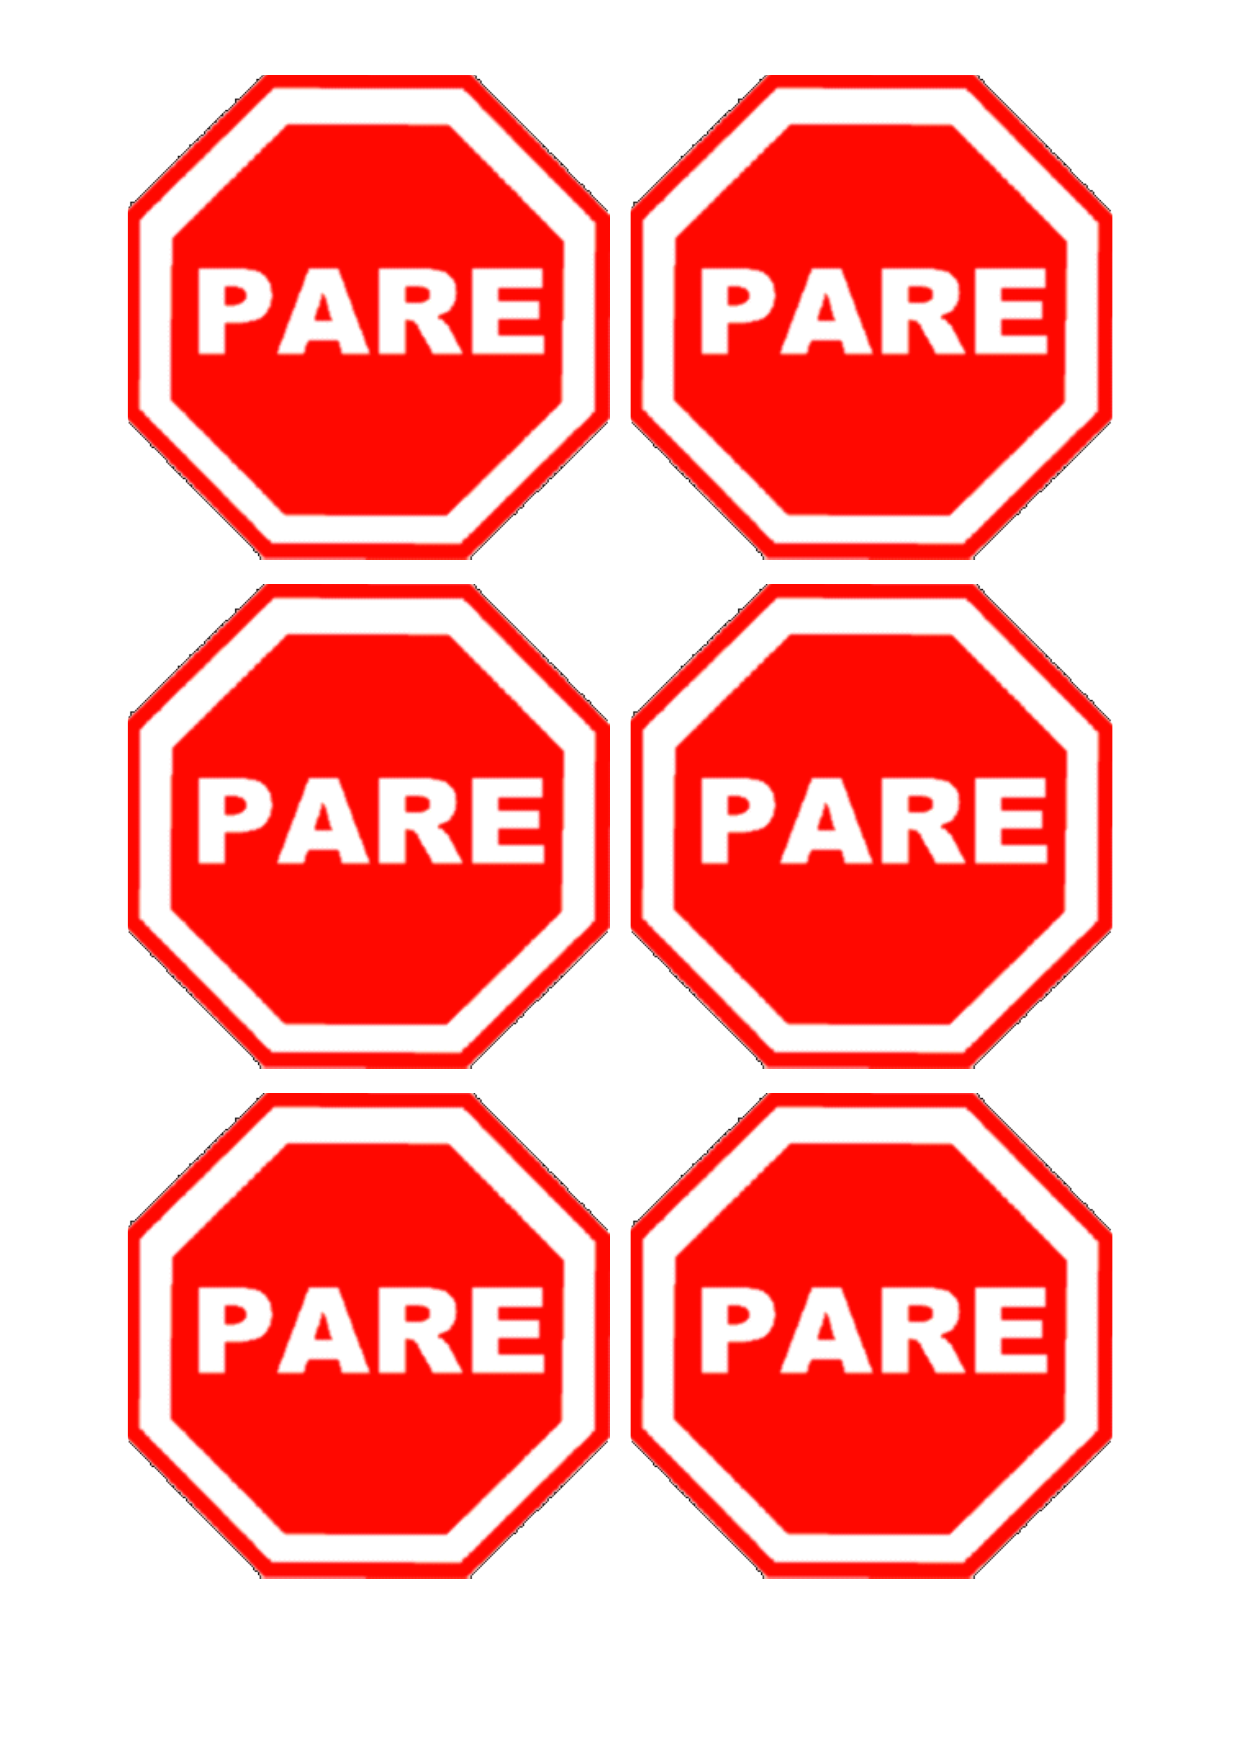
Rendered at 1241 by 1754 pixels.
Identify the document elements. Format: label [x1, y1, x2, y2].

picture [127, 75, 610, 560]
picture [630, 584, 1113, 1069]
picture [127, 584, 610, 1069]
picture [127, 1093, 610, 1579]
picture [630, 75, 1113, 560]
picture [630, 1093, 1113, 1579]
